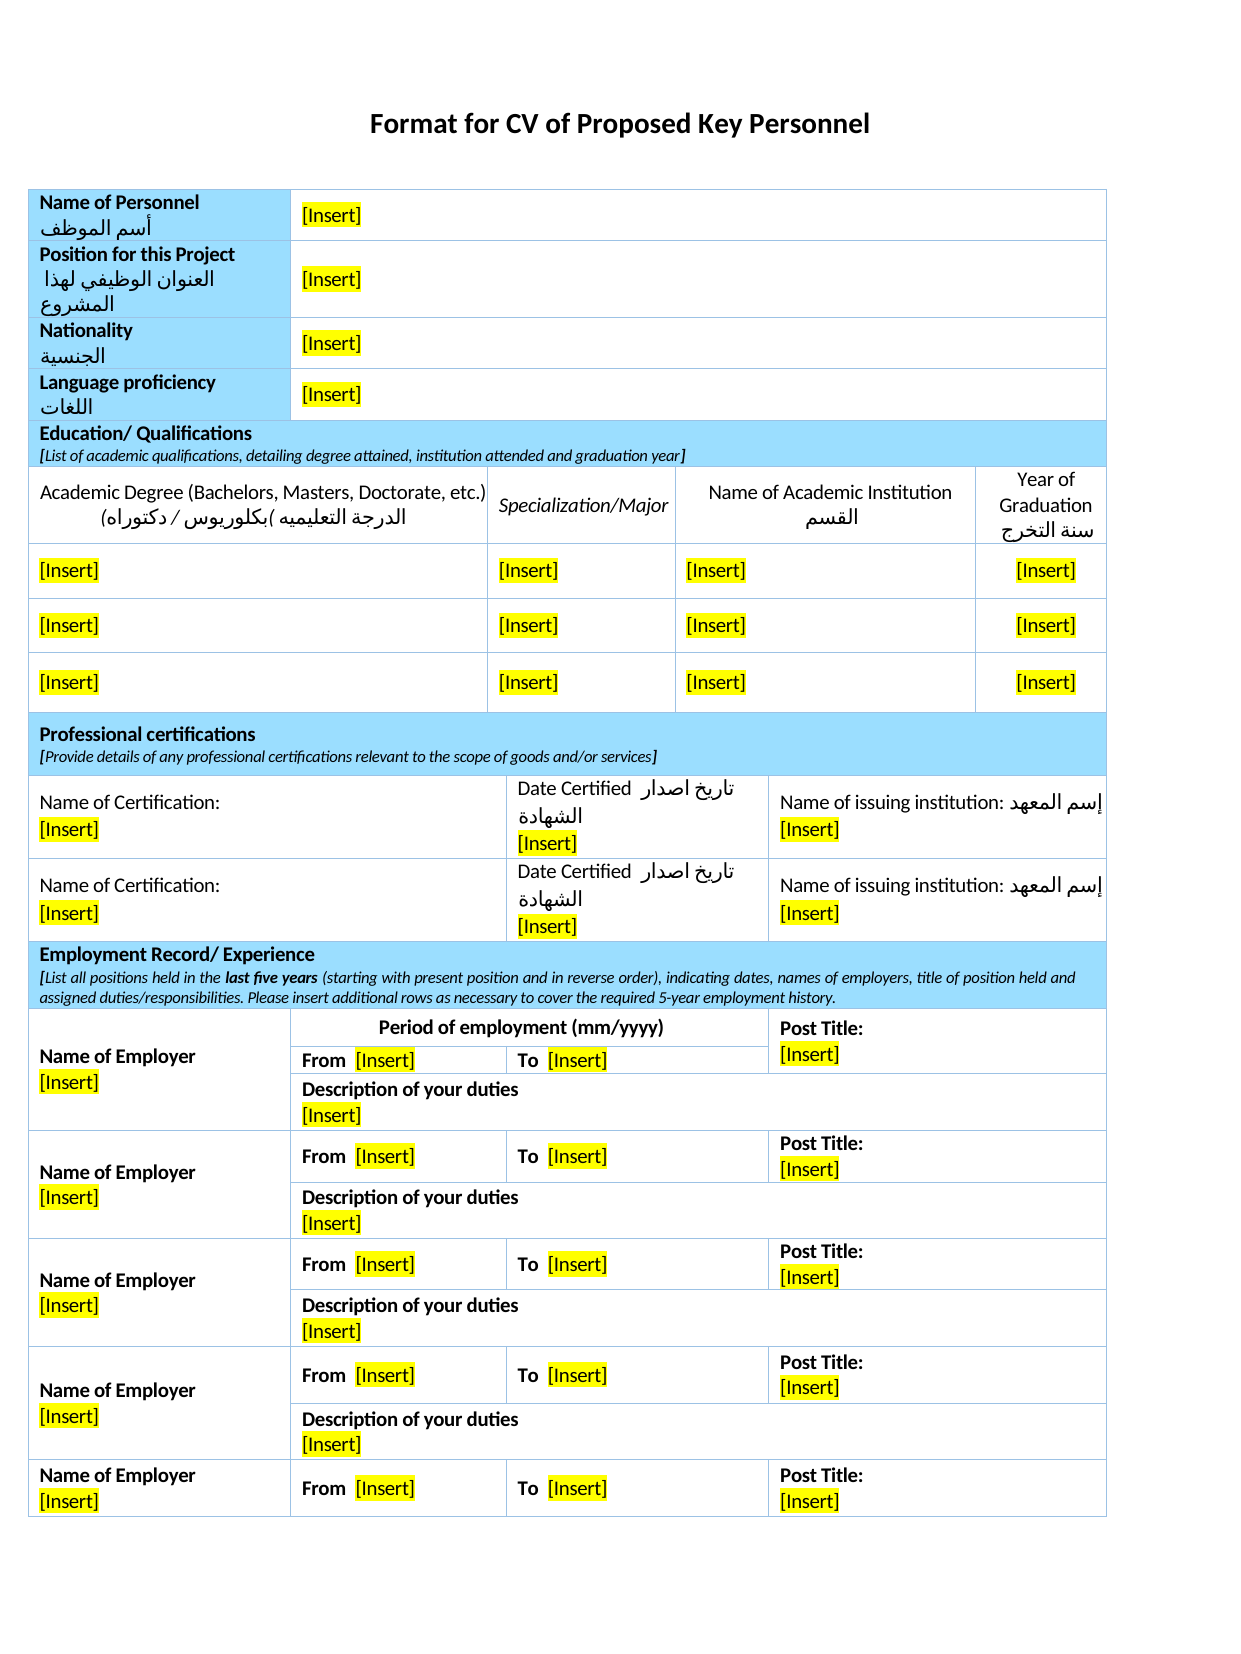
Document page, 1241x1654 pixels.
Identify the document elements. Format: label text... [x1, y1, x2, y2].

table_cell [Insert] [676, 544, 975, 597]
table_cell [Insert] [29, 544, 487, 597]
table_cell [Insert] [488, 599, 675, 652]
table_cell [Insert] [29, 653, 487, 712]
table_cell Academic Degree (Bachelors, Masters, Doctorate, etc.) الدرجة التعليميه )بكلوريوس / دكتوراه) [29, 467, 487, 543]
table_cell [Insert] [676, 653, 975, 712]
table_cell Name of Employer [Insert] [29, 1347, 290, 1459]
table_cell Specialization/Major [488, 467, 675, 543]
table_cell Name of Employer [Insert] [29, 1239, 290, 1346]
table_cell Date Certified تاريخ اصدار الشهادة [Insert] [507, 776, 768, 858]
table_cell Name of Employer [Insert] [29, 1009, 290, 1130]
table_cell [Insert] [976, 653, 1106, 712]
table_cell Nationality الجنسية [29, 318, 290, 368]
table_cell Year of Graduation سنة التخرج [976, 467, 1106, 543]
table_cell From [Insert] [291, 1131, 506, 1181]
table_cell To [Insert] [507, 1460, 768, 1516]
table_cell From [Insert] [291, 1047, 506, 1073]
table_cell [Insert] [488, 653, 675, 712]
table_cell To [Insert] [507, 1131, 768, 1181]
table_cell Post Title: [Insert] [769, 1239, 1106, 1289]
table_cell [Insert] [291, 369, 1106, 420]
table_cell [Insert] [29, 599, 487, 652]
table_cell Post Title: [Insert] [769, 1009, 1106, 1073]
table_cell [Insert] [676, 599, 975, 652]
table_cell Education/ Qualifications [List of academic qualifications, detailing degree attained, institution attended and graduation year] [29, 421, 1106, 466]
table_header Name of Personnel أسم الموظف [29, 190, 290, 240]
table_cell [Insert] [488, 544, 675, 597]
table_cell Name of Certification: [Insert] [29, 859, 506, 941]
table_cell Name of issuing institution: إسم المعهد [Insert] [769, 776, 1106, 858]
table_cell Position for this Project العنوان الوظيفي لهذا المشروع [29, 241, 290, 317]
table_cell From [Insert] [291, 1239, 506, 1289]
table_cell Period of employment (mm/yyyy) [291, 1009, 768, 1046]
table_cell To [Insert] [507, 1347, 768, 1403]
text Format for CV of Proposed Key Personnel [75, 105, 1165, 141]
table_cell [Insert] [976, 544, 1106, 597]
table_header [Insert] [291, 190, 1106, 240]
table_cell Name of issuing institution: إسم المعهد [Insert] [769, 859, 1106, 941]
table_cell Description of your duties [Insert] [291, 1183, 1106, 1238]
table_cell To [Insert] [507, 1239, 768, 1289]
table_cell [Insert] [291, 241, 1106, 317]
table_cell Language proficiency اللغات [29, 369, 290, 420]
table_cell Description of your duties [Insert] [291, 1404, 1106, 1459]
table_cell Post Title: [Insert] [769, 1347, 1106, 1403]
table_cell Professional certifications [Provide details of any professional certifications relevant to the scope of goods and/or services] [29, 713, 1106, 775]
table_cell Post Title: [Insert] [769, 1131, 1106, 1181]
table_cell From [Insert] [291, 1460, 506, 1516]
table_cell Name of Employer [Insert] [29, 1131, 290, 1238]
table_cell Date Certified تاريخ اصدار الشهادة [Insert] [507, 859, 768, 941]
table_cell Employment Record/ Experience [List all positions held in the last five years (starting with present position and in reverse order), indicating dates, names of employers, title of position held and assigned duties/responsibilities. Please insert additional rows as necessary to cover the required 5-year employment history. [29, 942, 1106, 1008]
table_cell To [Insert] [507, 1047, 768, 1073]
table_cell From [Insert] [291, 1347, 506, 1403]
table_cell Name of Academic Institution القسم [676, 467, 975, 543]
table_cell [Insert] [976, 599, 1106, 652]
table_cell [Insert] [291, 318, 1106, 368]
table_cell Name of Certification: [Insert] [29, 776, 506, 858]
table_cell Description of your duties [Insert] [291, 1074, 1106, 1130]
table_cell Post Title: [Insert] [769, 1460, 1106, 1516]
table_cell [29, 1460, 290, 1516]
table_cell Description of your duties [Insert] [291, 1290, 1106, 1346]
